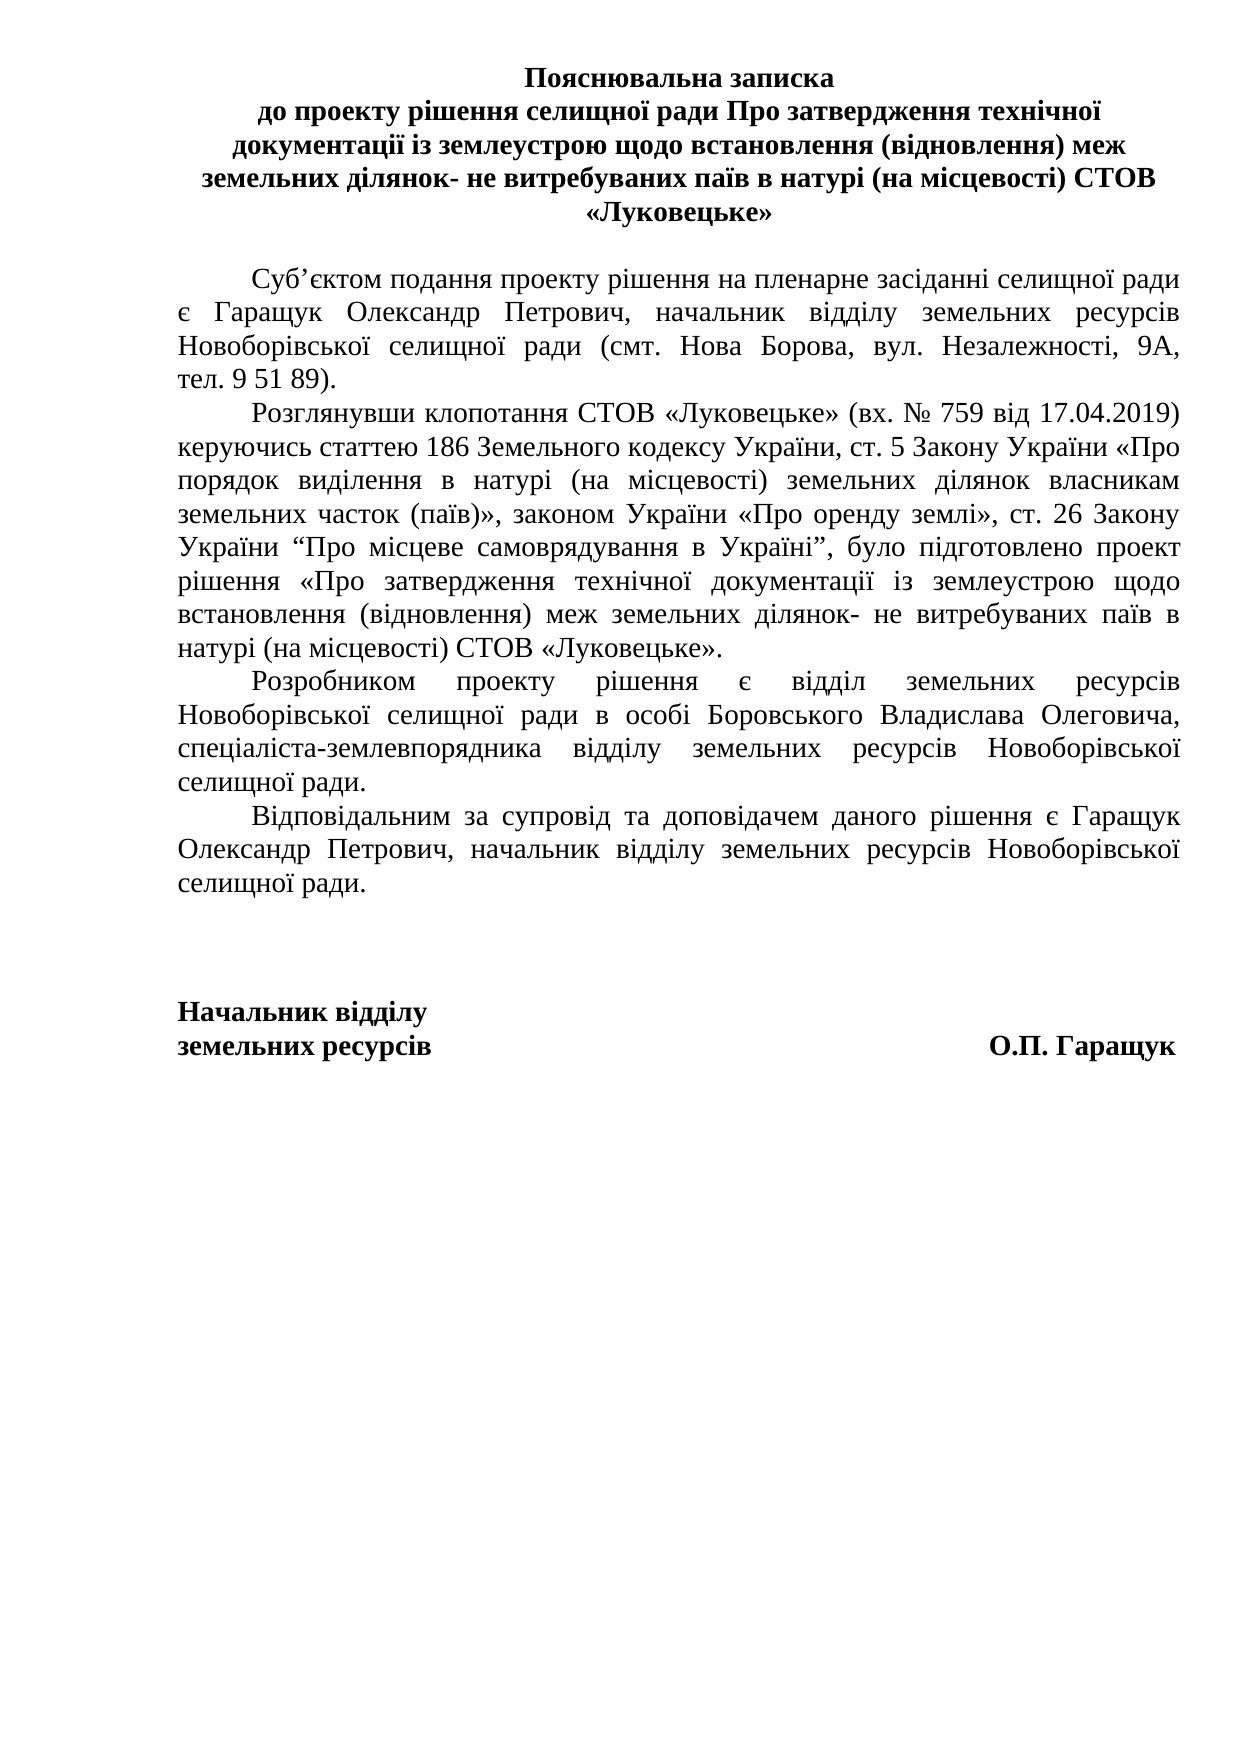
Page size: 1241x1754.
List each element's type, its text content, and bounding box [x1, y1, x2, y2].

text Розглянувши клопотання СТОВ «Луковецьке» (вх. № 759 від 17.04.2019) керуючись статтею 186 Земельного кодексу України, ст. 5 Закону України «Про порядок виділення в натурі (на місцевості) земельних ділянок власникам земельних часток (паїв)», законом України «Про оренду землі», ст. 26 Закону України “Про місцеве самоврядування в Україні”, було підготовлено проект рішення «Про затвердження технічної документації із землеустрою щодо встановлення (відновлення) меж земельних ділянок- не витребуваних паїв в натурі (на місцевості) СТОВ «Луковецьке». [177, 395, 1181, 663]
text Начальник відділу [177, 994, 1182, 1028]
text Пояснювальна записка [177, 60, 1181, 93]
text Розробником проекту рішення є відділ земельних ресурсів Новоборівської селищної ради в особі Боровського Владислава Олеговича, спеціаліста-землевпорядника відділу земельних ресурсів Новоборівської селищної ради. [177, 663, 1181, 798]
text Відповідальним за супровід та доповідачем даного рішення є Гаращук Олександр Петрович, начальник відділу земельних ресурсів Новоборівської селищної ради. [177, 798, 1181, 898]
text земельних ресурсів О.П. Гаращук [177, 1028, 1182, 1061]
text до проекту рішення селищної ради Про затвердження технічної документації із землеустрою щодо встановлення (відновлення) меж земельних ділянок- не витребуваних паїв в натурі (на місцевості) СТОВ «Луковецьке» [177, 93, 1181, 227]
text Суб’єктом подання проекту рішення на пленарне засіданні селищної ради є Гаращук Олександр Петрович, начальник відділу земельних ресурсів Новоборівської селищної ради (смт. Нова Борова, вул. Незалежності, 9А, тел. 9 51 89). [177, 261, 1181, 395]
